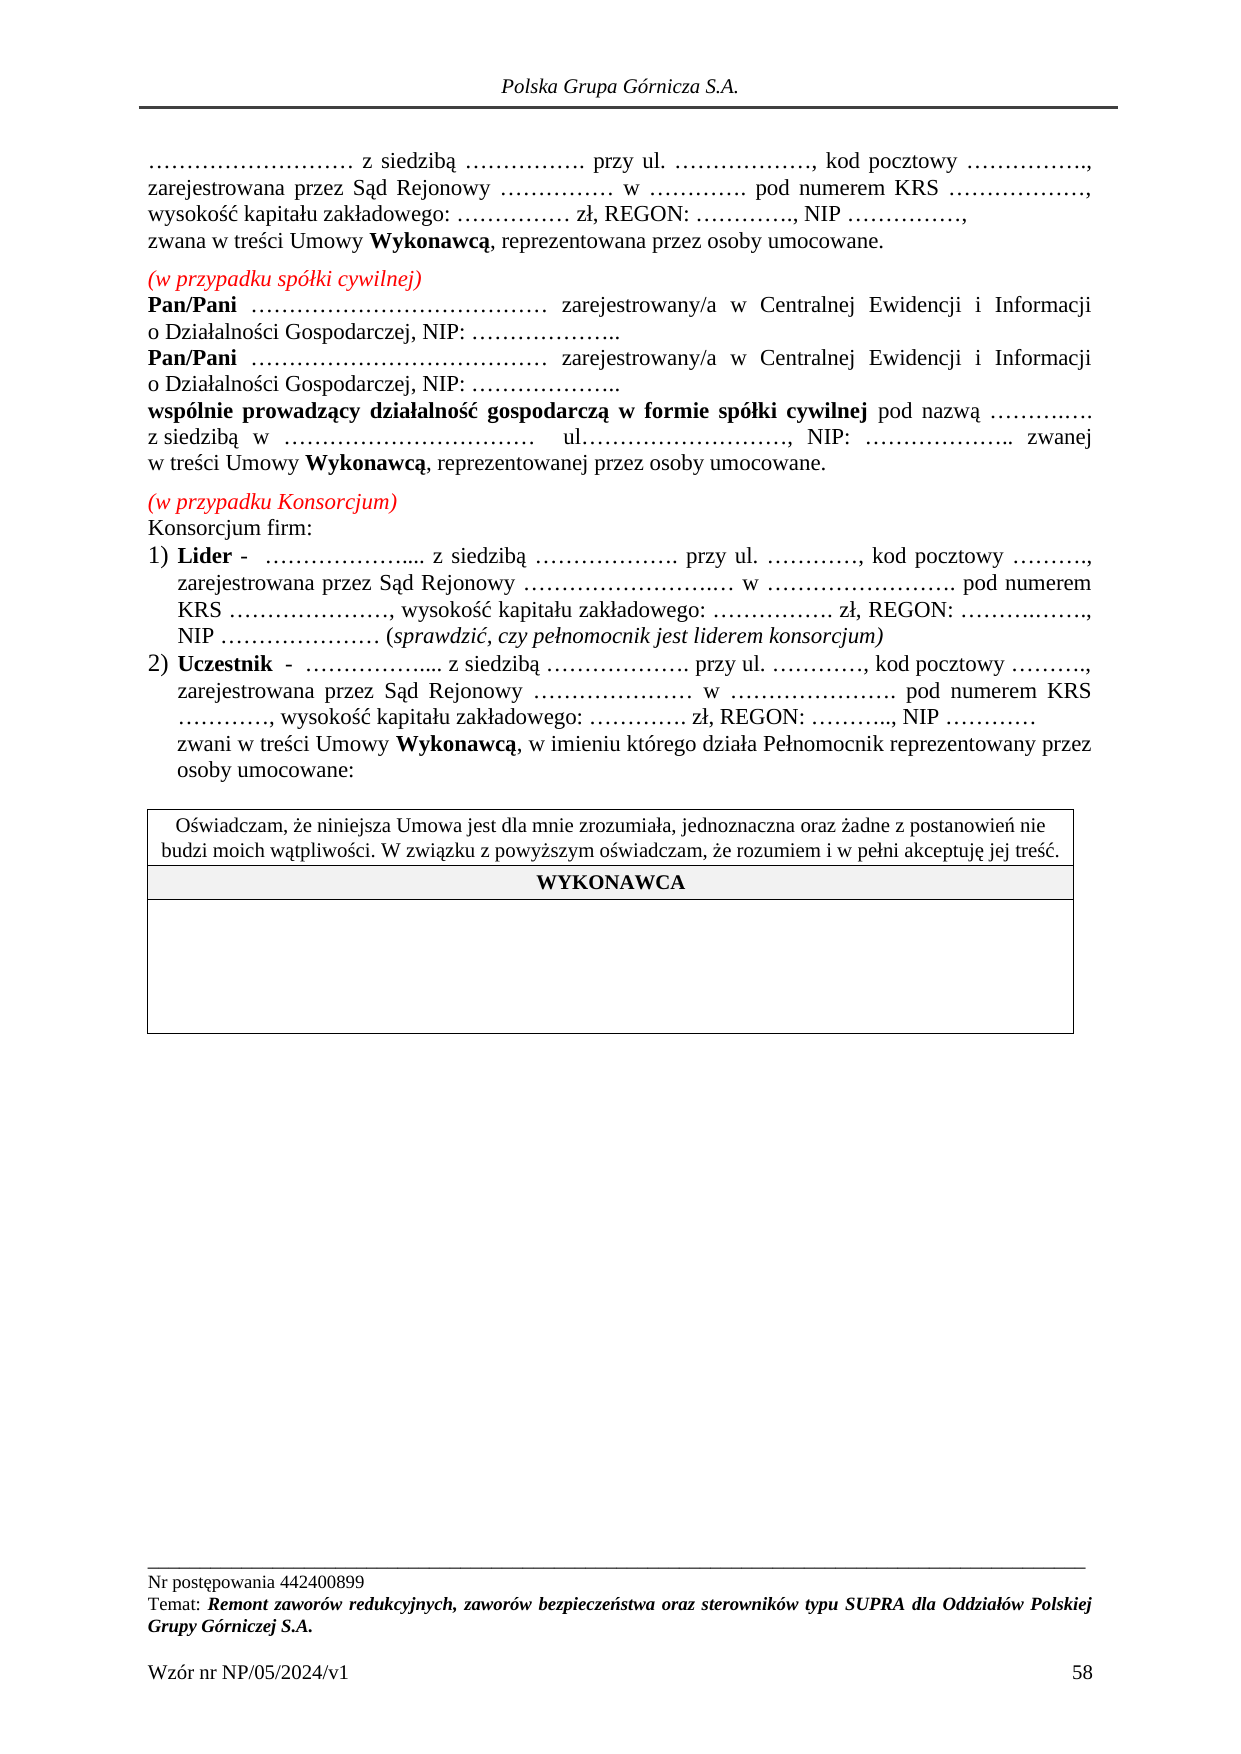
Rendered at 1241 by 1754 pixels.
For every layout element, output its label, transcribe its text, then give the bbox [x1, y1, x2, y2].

text Pan/Pani ………………………………… zarejestrowany/a w Centralnej Ewidencji i Informacji o Działalności Gospodarczej, NIP: ……………….. [148, 291, 1093, 344]
text zwani w treści Umowy Wykonawcą, w imieniu którego działa Pełnomocnik reprezentowany przez osoby umocowane: [177, 730, 1093, 782]
table_cell WYKONAWCA [148, 866, 1073, 899]
list Lider - ……………….... z siedzibą ………………. przy ul. …………, kod pocztowy ………., zarejestrowana przez Sąd Rejonowy …………………….… w ……………………. pod numerem KRS …………………, wysokość kapitału zakładowego: ……………. zł, REGON: ……….……., NIP ………………… (sprawdzić, czy pełnomocnik jest liderem konsorcjum) [148, 541, 1093, 648]
text Pan/Pani ………………………………… zarejestrowany/a w Centralnej Ewidencji i Informacji o Działalności Gospodarczej, NIP: ……………….. [148, 344, 1093, 397]
text wspólnie prowadzący działalność gospodarczą w formie spółki cywilnej pod nazwą ……….…. z siedzibą w …………………………… ul………………………, NIP: ……………….. zwanej w treści Umowy Wykonawcą, reprezentowanej przez osoby umocowane. [148, 397, 1093, 476]
text (w przypadku spółki cywilnej) [148, 265, 1093, 291]
text Konsorcjum firm: [148, 514, 1093, 541]
list Uczestnik - …………….... z siedzibą ………………. przy ul. …………, kod pocztowy ………., zarejestrowana przez Sąd Rejonowy ………………… w …………………. pod numerem KRS …………, wysokość kapitału zakładowego: …………. zł, REGON: ……….., NIP ………… [148, 648, 1093, 730]
table_cell [148, 900, 1073, 1033]
text ……………………… z siedzibą ……………. przy ul. ………………, kod pocztowy ……………., zarejestrowana przez Sąd Rejonowy …………… w …………. pod numerem KRS ………………, wysokość kapitału zakładowego: …………… zł, REGON: …………., NIP ……………, [148, 148, 1093, 227]
text zwana w treści Umowy Wykonawcą, reprezentowana przez osoby umocowane. [148, 227, 1093, 253]
table_header Oświadczam, że niniejsza Umowa jest dla mnie zrozumiała, jednoznaczna oraz żadne z postanowień nie budzi moich wątpliwości. W związku z powyższym oświadczam, że rozumiem i w pełni akceptuję jej treść. [148, 810, 1073, 865]
text (w przypadku Konsorcjum) [148, 488, 1093, 514]
